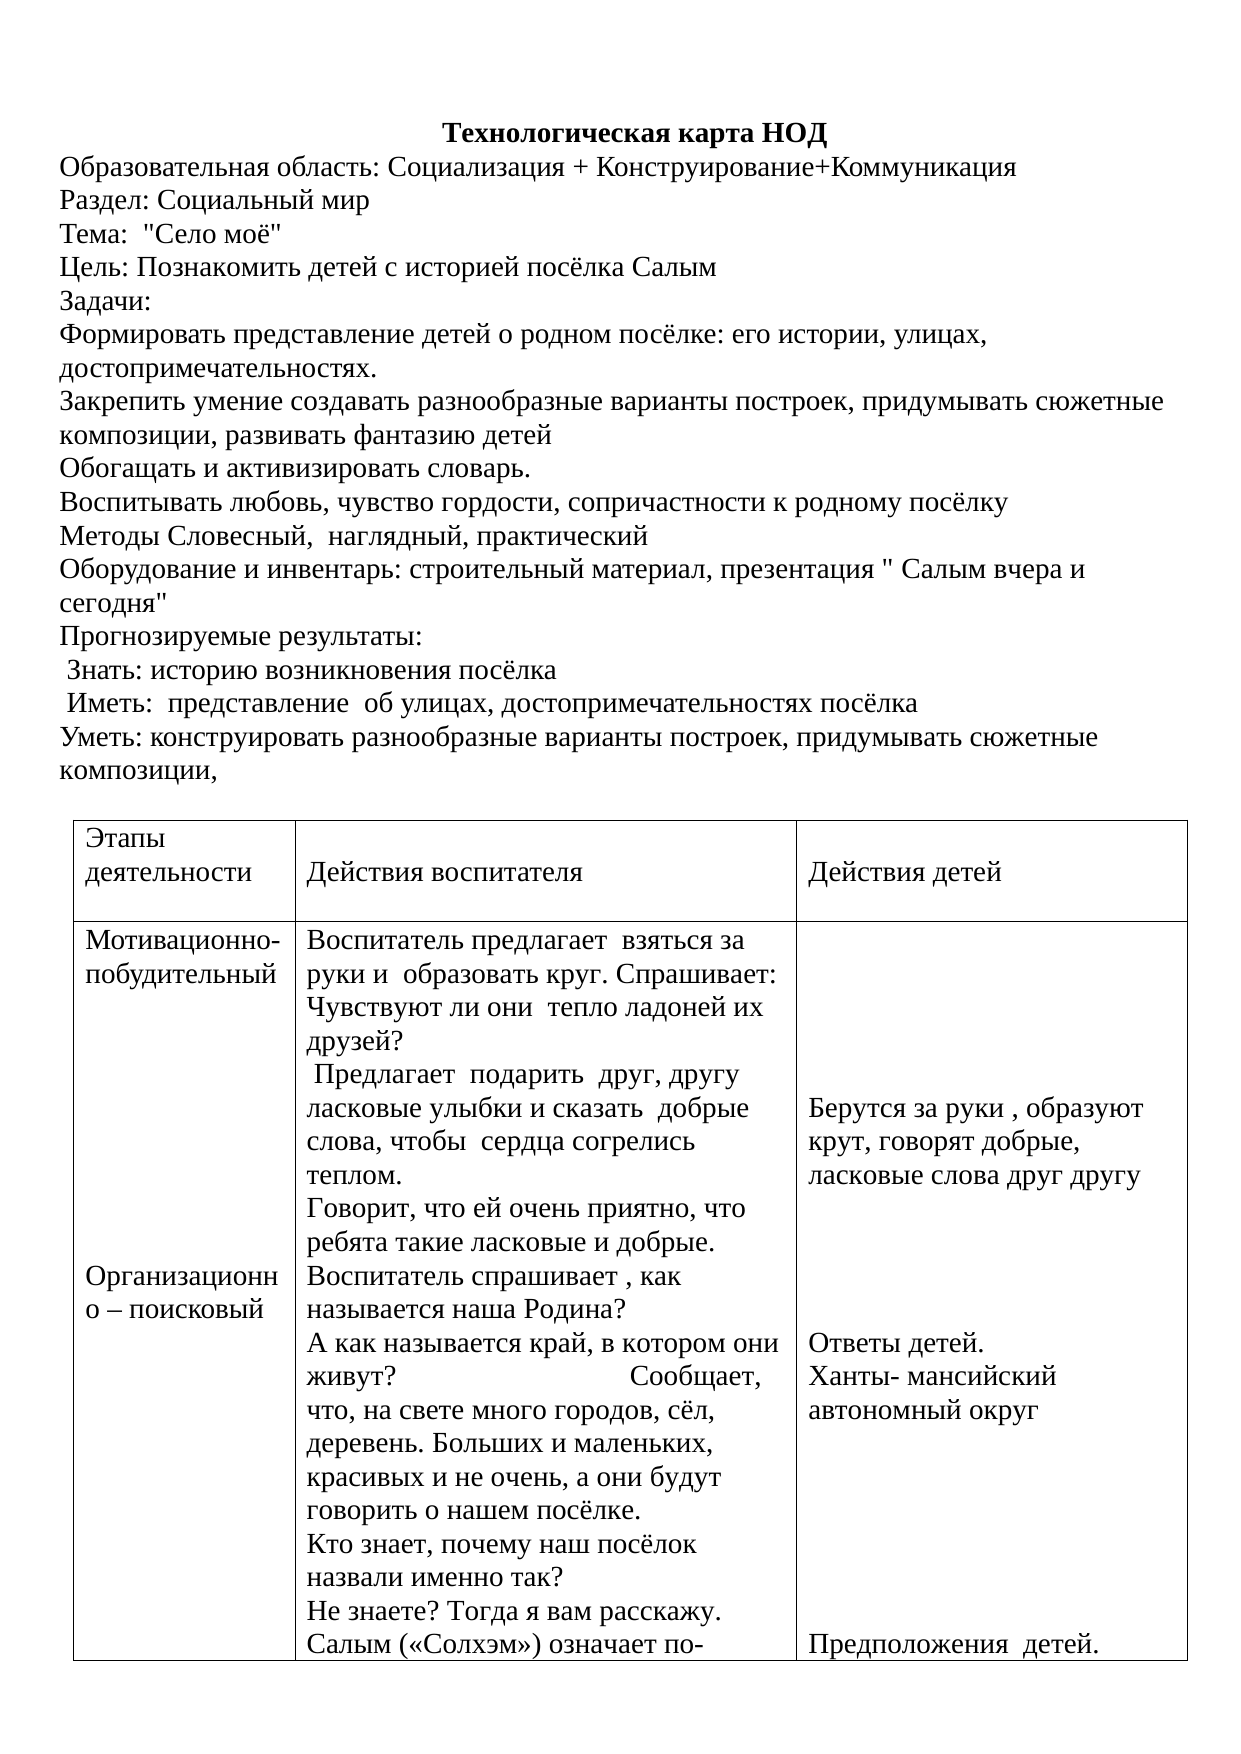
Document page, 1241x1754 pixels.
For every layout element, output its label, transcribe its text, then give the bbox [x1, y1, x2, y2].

table_header Этапы деятельности [74, 821, 295, 921]
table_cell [74, 922, 295, 1660]
text Раздел: Социальный мир [59, 182, 1181, 216]
text Технологическая карта НОД [59, 115, 1181, 149]
text Формировать представление детей о родном посёлке: его истории, улицах, достопримечательностях. [59, 316, 1181, 383]
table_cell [797, 922, 1187, 1660]
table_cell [296, 922, 796, 1660]
text Обогащать и активизировать словарь. Воспитывать любовь, чувство гордости, сопричастности к родному посёлку Методы Словесный, наглядный, практический [59, 451, 1181, 551]
text Прогнозируемые результаты: [59, 618, 1181, 652]
text Уметь: конструировать разнообразные варианты построек, придумывать сюжетные композиции, [59, 719, 1181, 786]
text Образовательная область: Социализация + Конструирование+Коммуникация [59, 149, 1181, 182]
table_header Действия воспитателя [296, 821, 796, 921]
text Тема: "Село моё" [59, 216, 1181, 249]
text Закрепить умение создавать разнообразные варианты построек, придумывать сюжетные композиции, развивать фантазию детей [59, 383, 1181, 451]
text Знать: историю возникновения посёлка [59, 652, 1181, 685]
text Иметь: представление об улицах, достопримечательностях посёлка [59, 685, 1181, 719]
text Оборудование и инвентарь: строительный материал, презентация " Салым вчера и сегодня" [59, 551, 1181, 618]
text Цель: Познакомить детей с историей посёлка Салым Задачи: [59, 249, 1181, 316]
table_header Действия детей [797, 821, 1187, 921]
